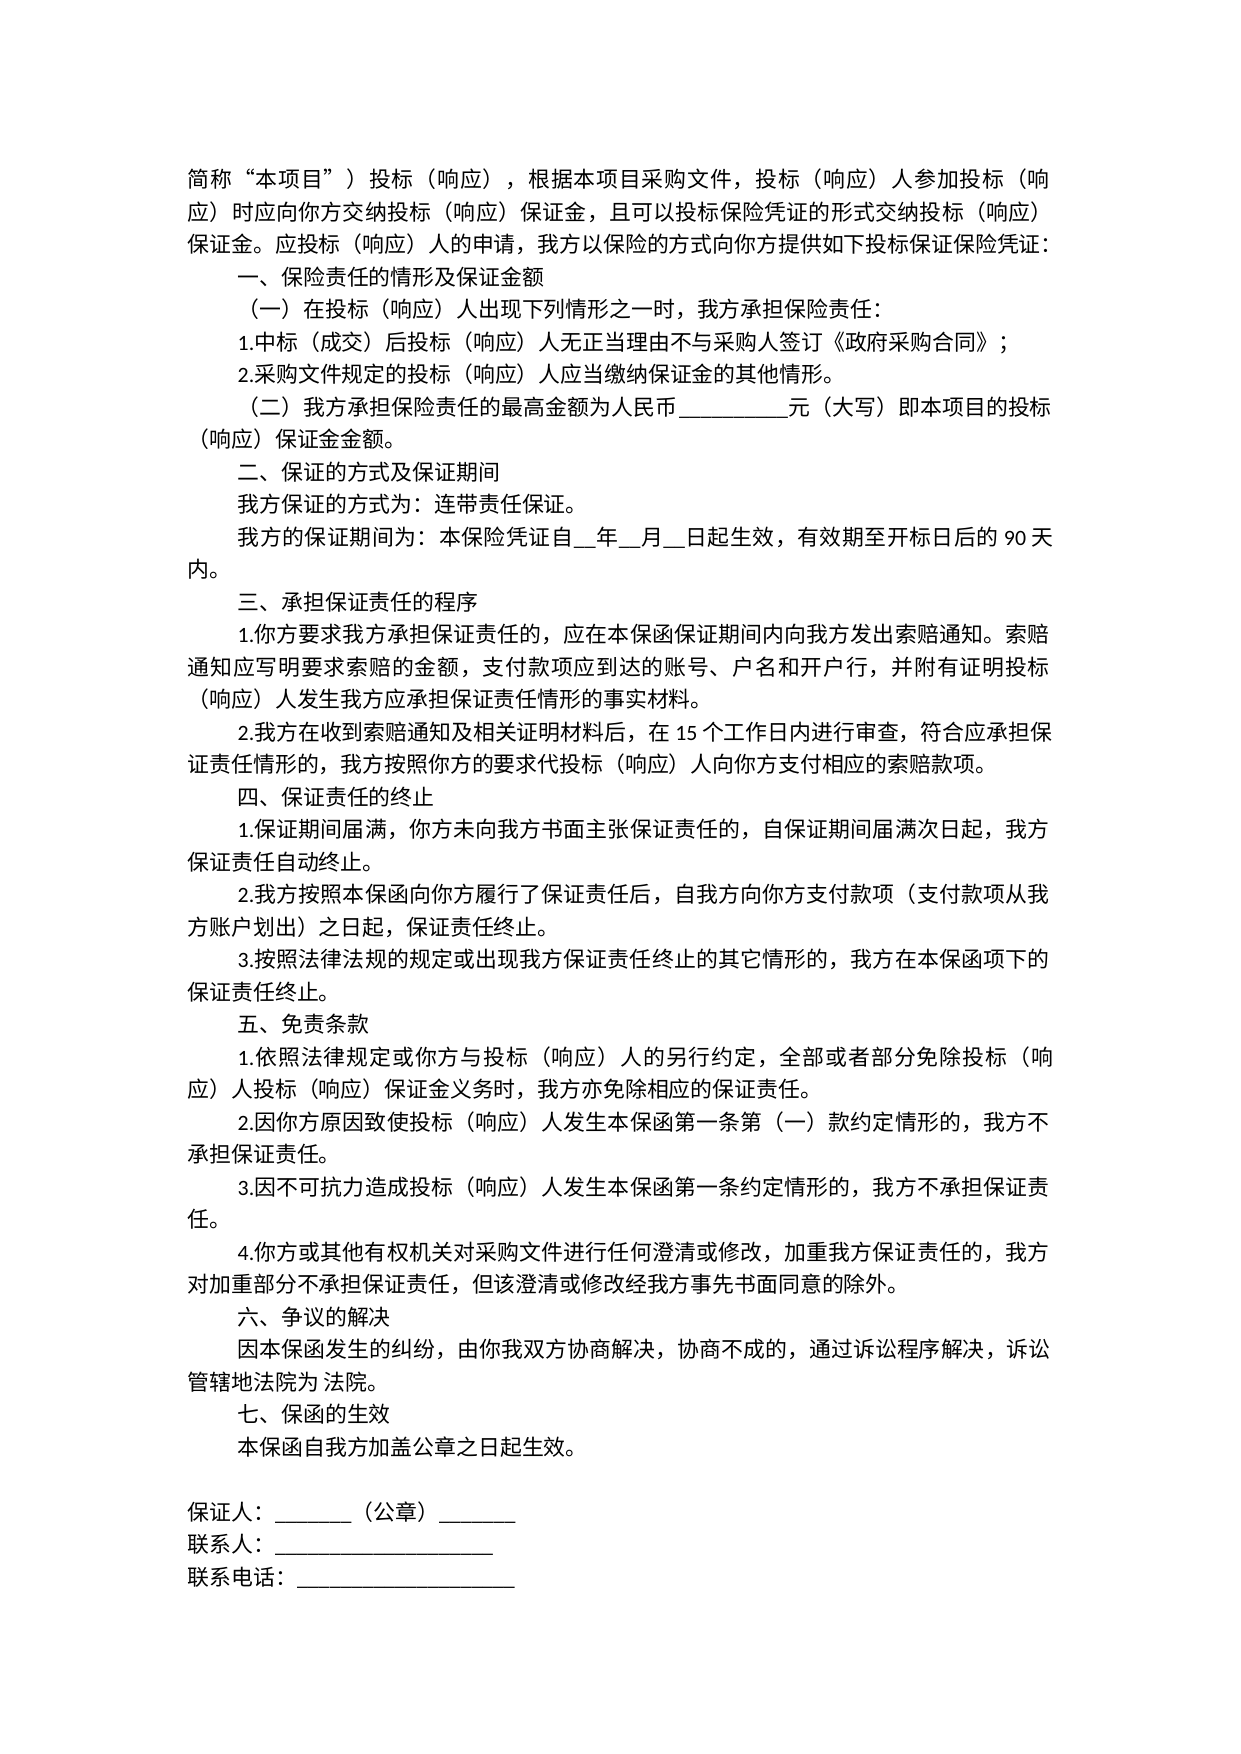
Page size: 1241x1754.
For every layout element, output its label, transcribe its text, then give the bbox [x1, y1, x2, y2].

text 联系人：____________________ [187, 1527, 1053, 1559]
text 1.中标（成交）后投标（响应）人无正当理由不与采购人签订《政府采购合同》； [187, 324, 1053, 357]
text （二）我方承担保险责任的最高金额为人民币__________元（大写）即本项目的投标（响应）保证金金额。 [187, 389, 1053, 454]
text 2.我方在收到索赔通知及相关证明材料后，在15个工作日内进行审查，符合应承担保证责任情形的，我方按照你方的要求代投标（响应）人向你方支付相应的索赔款项。 [187, 714, 1053, 779]
text （一）在投标（响应）人出现下列情形之一时，我方承担保险责任： [187, 292, 1053, 324]
text 我方的保证期间为：本保险凭证自__年__月__日起生效，有效期至开标日后的90天内。 [187, 519, 1053, 584]
text 五、免责条款 [187, 1007, 1053, 1039]
text 我方保证的方式为：连带责任保证。 [187, 487, 1053, 519]
text 1.你方要求我方承担保证责任的，应在本保函保证期间内向我方发出索赔通知。索赔通知应写明要求索赔的金额，支付款项应到达的账号、户名和开户行，并附有证明投标（响应）人发生我方应承担保证责任情形的事实材料。 [187, 617, 1053, 714]
text 保证人：_______（公章）_______ [187, 1494, 1053, 1527]
text 2.采购文件规定的投标（响应）人应当缴纳保证金的其他情形。 [187, 357, 1053, 389]
text 七、保函的生效 [187, 1397, 1053, 1429]
text 六、争议的解决 [187, 1299, 1053, 1332]
text 3.因不可抗力造成投标（响应）人发生本保函第一条约定情形的，我方不承担保证责任。 [187, 1169, 1053, 1234]
text 联系电话：____________________ [187, 1559, 1053, 1592]
text 二、保证的方式及保证期间 [187, 454, 1053, 487]
text 1.保证期间届满，你方未向我方书面主张保证责任的，自保证期间届满次日起，我方保证责任自动终止。 [187, 812, 1053, 877]
text 1.依照法律规定或你方与投标（响应）人的另行约定，全部或者部分免除投标（响应）人投标（响应）保证金义务时，我方亦免除相应的保证责任。 [187, 1039, 1053, 1104]
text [187, 162, 1053, 259]
text 2.我方按照本保函向你方履行了保证责任后，自我方向你方支付款项（支付款项从我方账户划出）之日起，保证责任终止。 [187, 877, 1053, 942]
text 本保函自我方加盖公章之日起生效。 [187, 1429, 1053, 1462]
text 4.你方或其他有权机关对采购文件进行任何澄清或修改，加重我方保证责任的，我方对加重部分不承担保证责任，但该澄清或修改经我方事先书面同意的除外。 [187, 1234, 1053, 1299]
text 一、保险责任的情形及保证金额 [187, 259, 1053, 292]
text 因本保函发生的纠纷，由你我双方协商解决，协商不成的，通过诉讼程序解决，诉讼管辖地法院为 法院。 [187, 1332, 1053, 1397]
text 3.按照法律法规的规定或出现我方保证责任终止的其它情形的，我方在本保函项下的保证责任终止。 [187, 942, 1053, 1007]
text 三、承担保证责任的程序 [187, 584, 1053, 617]
text 2.因你方原因致使投标（响应）人发生本保函第一条第（一）款约定情形的，我方不承担保证责任。 [187, 1104, 1053, 1169]
text 四、保证责任的终止 [187, 779, 1053, 812]
